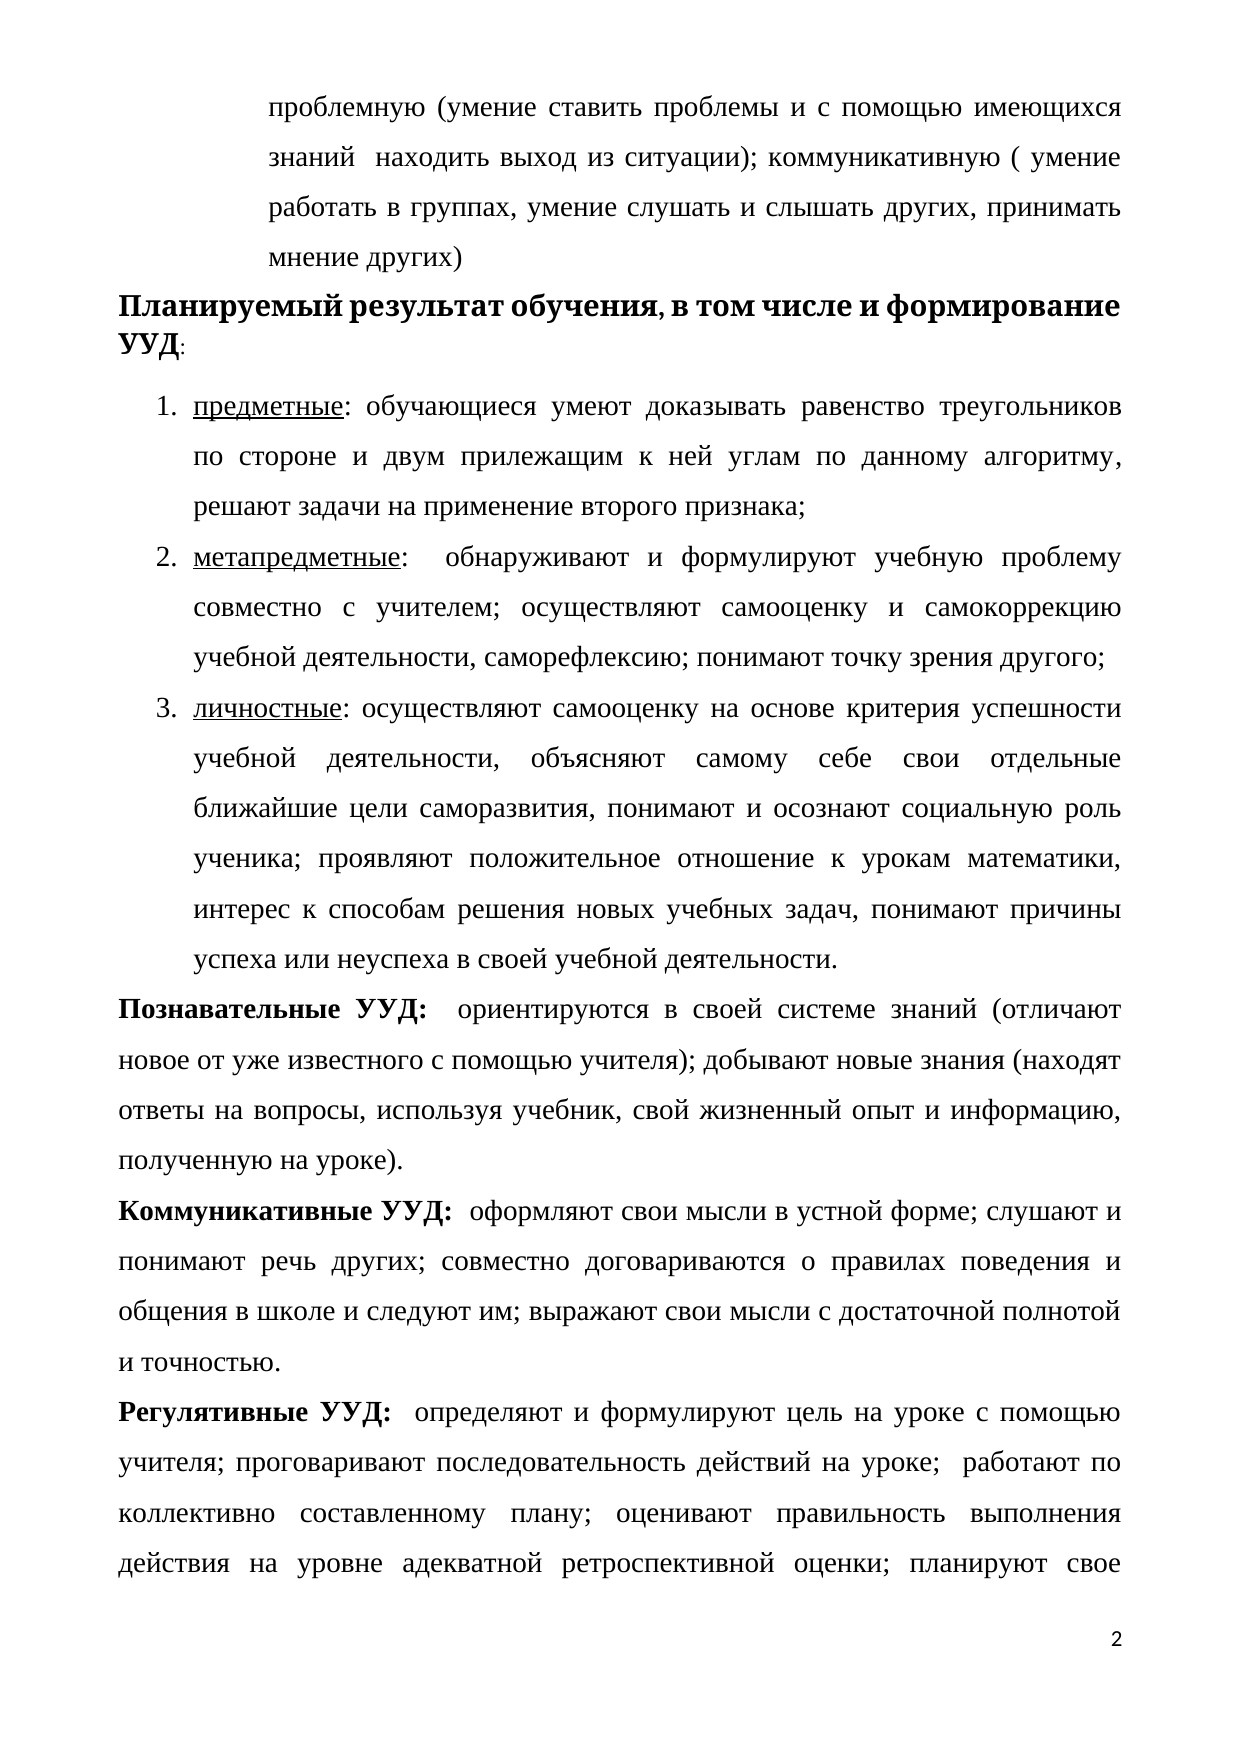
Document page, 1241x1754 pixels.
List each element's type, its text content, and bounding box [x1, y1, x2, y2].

list предметные: обучающиеся умеют доказывать равенство треугольников по стороне и двум прилежащим к ней углам по данному алгоритму, решают задачи на применение второго признака; [156, 388, 1122, 522]
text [118, 1394, 1122, 1578]
list личностные: осуществляют самооценку на основе критерия успешности учебной деятельности, объясняют самому себе свои отдельные ближайшие цели саморазвития, понимают и осознают социальную роль ученика; проявляют положительное отношение к урокам математики, интерес к способам решения новых учебных задач, понимают причины успеха или неуспеха в своей учебной деятельности. [156, 690, 1122, 975]
text Коммуникативные УУД: оформляют свои мысли в устной форме; слушают и понимают речь других; совместно договариваются о правилах поведения и общения в школе и следуют им; выражают свои мысли с достаточной полнотой и точностью. [118, 1193, 1122, 1377]
list метапредметные: обнаруживают и формулируют учебную проблему совместно с учителем; осуществляют самооценку и самокоррекцию учебной деятельности, саморефлексию; понимают точку зрения другого; [156, 539, 1122, 673]
text Познавательные УУД: ориентируются в своей системе знаний (отличают новое от уже известного с помощью учителя); добывают новые знания (находят ответы на вопросы, используя учебник, свой жизненный опыт и информацию, полученную на уроке). [118, 992, 1122, 1176]
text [268, 89, 1122, 273]
text Планируемый результат обучения, в том числе и формирование УУД: [118, 290, 1122, 362]
